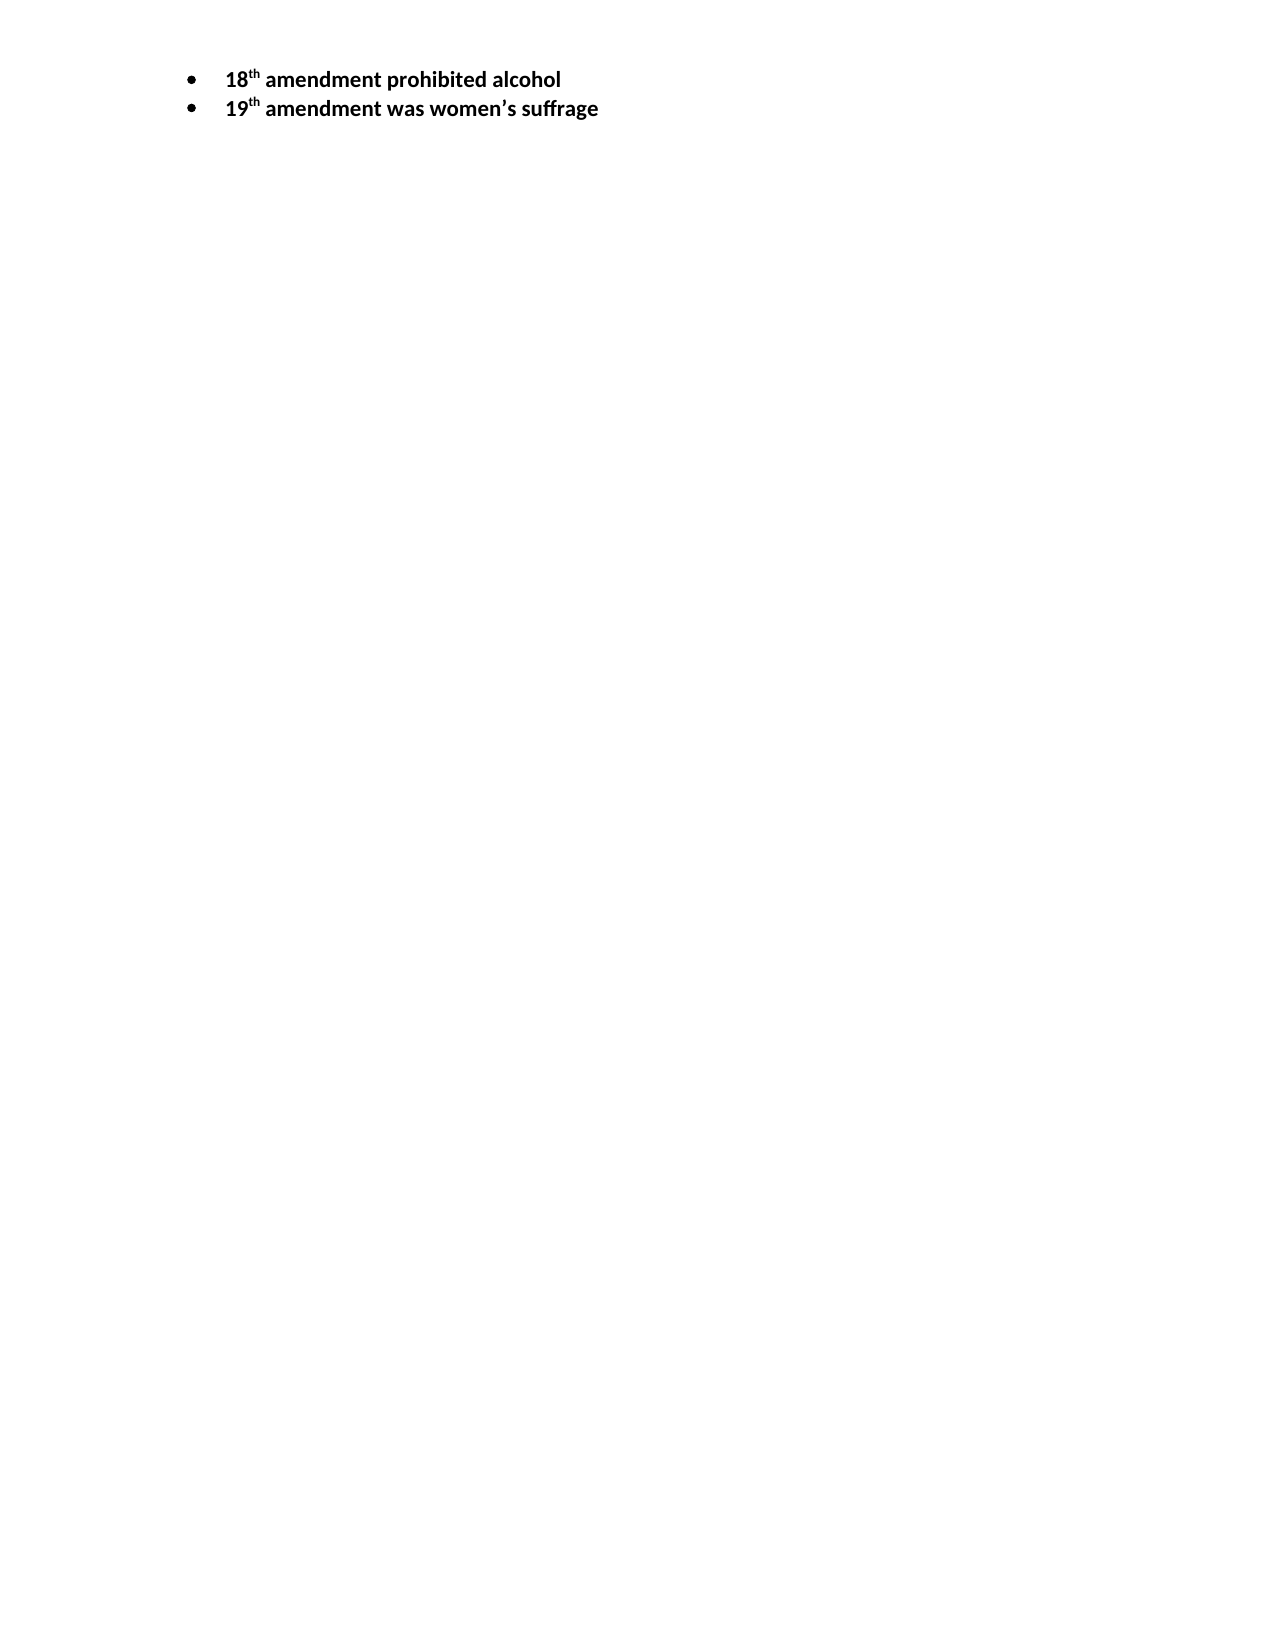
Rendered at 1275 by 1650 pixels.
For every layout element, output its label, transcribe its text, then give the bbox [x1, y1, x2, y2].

list 19th amendment was women’s suffrage [187, 94, 1125, 122]
list 18th amendment prohibited alcohol [187, 66, 1125, 94]
